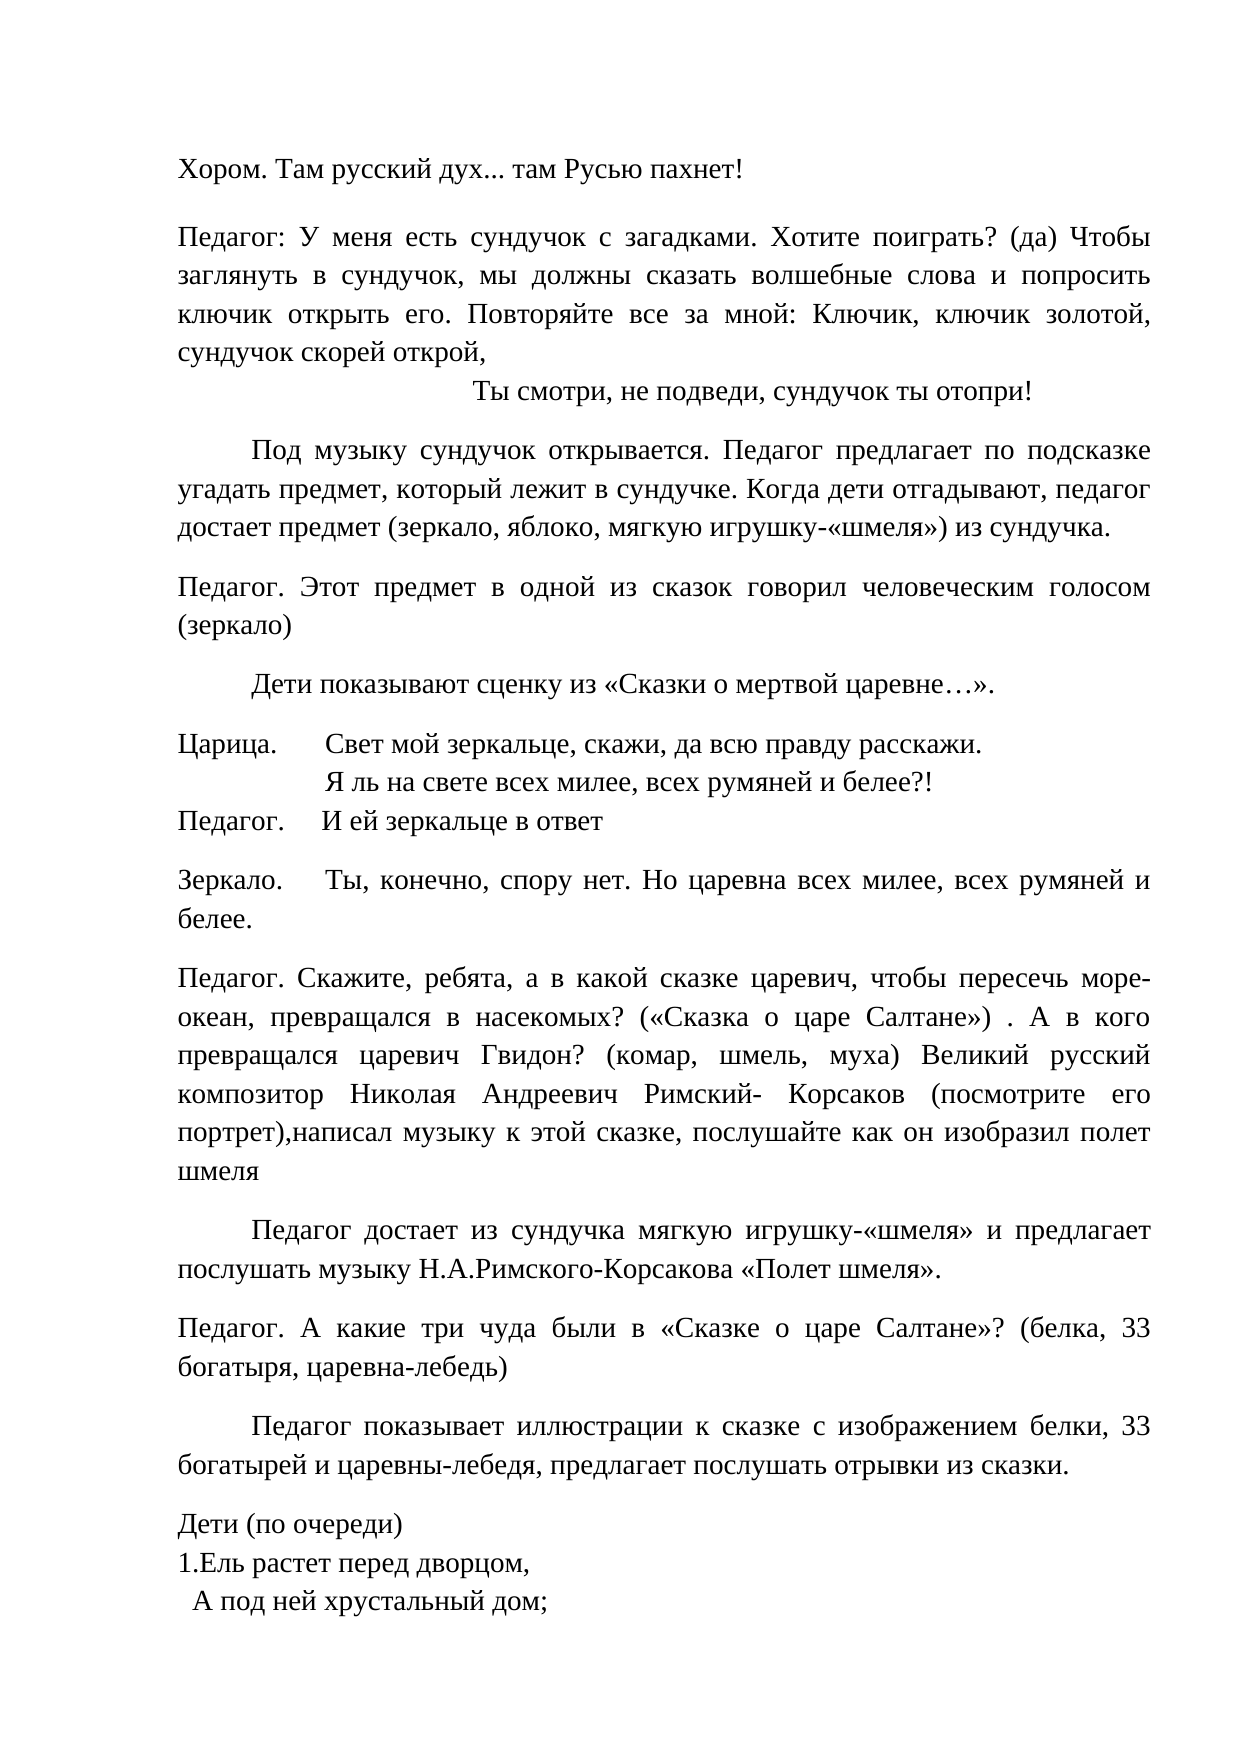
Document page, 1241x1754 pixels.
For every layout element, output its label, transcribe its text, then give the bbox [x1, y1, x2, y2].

text Педагог: У меня есть сундучок с загадками. Хотите поиграть? (да) Чтобы заглянуть в сундучок, мы должны сказать волшебные слова и попросить ключик открыть его. Повторяйте все за мной: Ключик, ключик золотой, сундучок скорей открой, [177, 219, 1152, 368]
text Дети показывают сценку из «Сказки о мертвой царевне…». [177, 667, 1152, 700]
text Педагог. А какие три чуда были в «Сказке о царе Салтане»? (белка, 33 богатыря, царевна-лебедь) [177, 1310, 1152, 1382]
text Педагог показывает иллюстрации к сказке с изображением белки, 33 богатырей и царевны-лебедя, предлагает послушать отрывки из сказки. [177, 1408, 1152, 1480]
text 1.Ель растет перед дворцом, [177, 1545, 1152, 1578]
text А под ней хрустальный дом; [177, 1583, 1152, 1617]
text Царица. Свет мой зеркальце, скажи, да всю правду расскажи. [177, 726, 1152, 759]
text Под музыку сундучок открывается. Педагог предлагает по подсказке угадать предмет, который лежит в сундучке. Когда дети отгадывают, педагог достает предмет (зеркало, яблоко, мягкую игрушку-«шмеля») из сундучка. [177, 432, 1152, 543]
text Дети (по очереди) [177, 1506, 1152, 1540]
text Педагог. Скажите, ребята, а в какой сказке царевич, чтобы пересечь море-океан, превращался в насекомых? («Сказка о царе Салтане») . А в кого превращался царевич Гвидон? (комар, шмель, муха) Великий русский композитор Николая Андреевич Римский- Корсаков (посмотрите его портрет),написал музыку к этой сказке, послушайте как он изобразил полет шмеля [177, 960, 1152, 1187]
text Ты смотри, не подведи, сундучок ты отопри! [398, 373, 1152, 406]
text Зеркало. Ты, конечно, спору нет. Но царевна всех милее, всех румяней и белее. [177, 862, 1152, 934]
text Педагог. И ей зеркальце в ответ [177, 803, 1152, 837]
text Педагог достает из сундучка мягкую игрушку-«шмеля» и предлагает послушать музыку Н.А.Римского-Корсакова «Полет шмеля». [177, 1212, 1152, 1284]
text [177, 118, 1152, 185]
text Я ль на свете всех милее, всех румяней и белее?! [177, 764, 1152, 798]
text Педагог. Этот предмет в одной из сказок говорил человеческим голосом (зеркало) [177, 569, 1152, 641]
